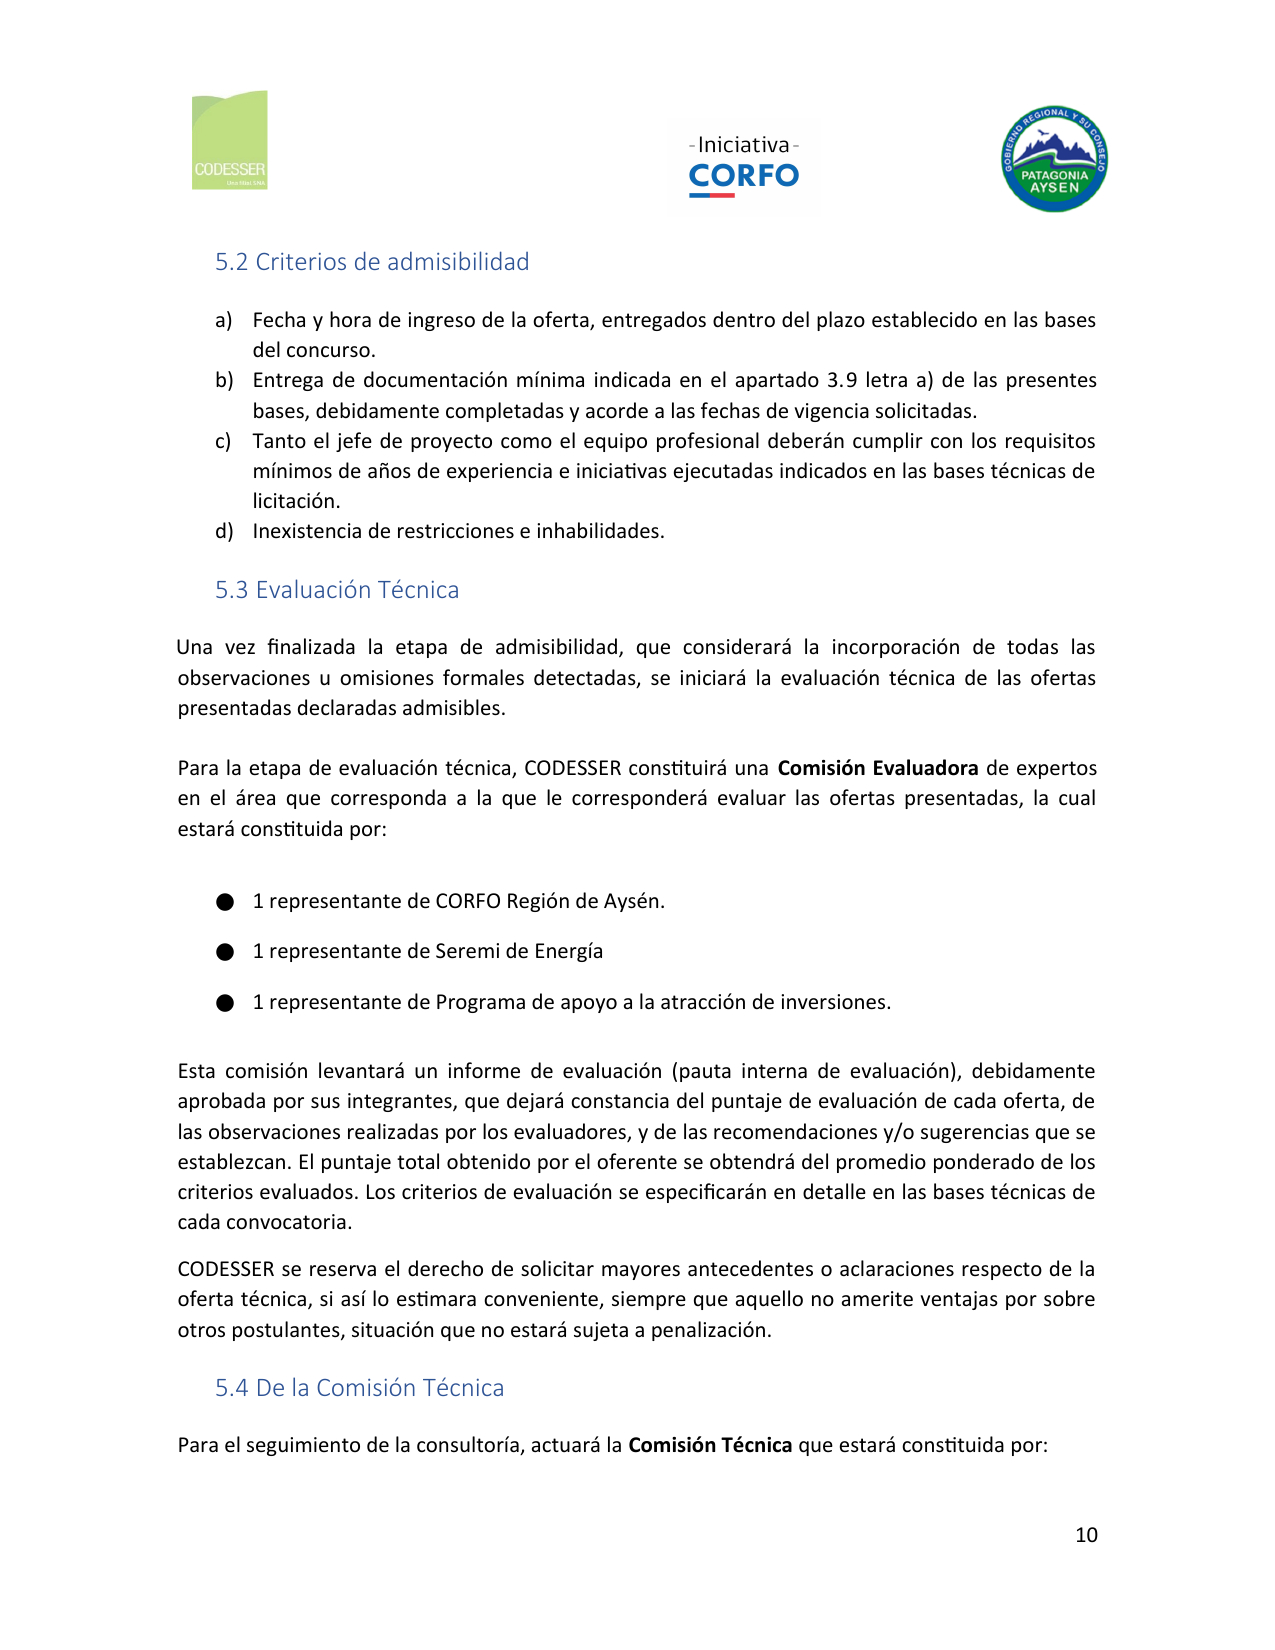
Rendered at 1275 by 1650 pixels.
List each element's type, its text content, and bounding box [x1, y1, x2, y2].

picture [177, 73, 284, 217]
text Para la etapa de evaluación técnica, CODESSER constituirá una Comisión Evaluadora de expertos en el área que corresponda a la que le corresponderá evaluar las ofertas presentadas, la cual estará constituida por: [177, 753, 1098, 842]
subtitle Evaluación Técnica [215, 572, 1098, 605]
list Tanto el jefe de proyecto como el equipo profesional deberán cumplir con los requisitos mínimos de años de experiencia e iniciativas ejecutadas indicados en las bases técnicas de licitación. [215, 426, 1098, 514]
list 1 representante de Programa de apoyo a la atracción de inversiones. [215, 976, 1098, 1022]
picture [666, 118, 822, 217]
list 1 representante de Seremi de Energía [215, 925, 1098, 972]
list Inexistencia de restricciones e inhabilidades. [215, 517, 1098, 544]
text Una vez finalizada la etapa de admisibilidad, que considerará la incorporación de todas las observaciones u omisiones formales detectadas, se iniciará la evaluación técnica de las ofertas presentadas declaradas admisibles. [176, 632, 1098, 721]
subtitle Criterios de admisibilidad [215, 244, 1098, 277]
text Para el seguimiento de la consultoría, actuará la Comisión Técnica que estará constituida por: [177, 1431, 1098, 1459]
text Esta comisión levantará un informe de evaluación (pauta interna de evaluación), debidamente aprobada por sus integrantes, que dejará constancia del puntaje de evaluación de cada oferta, de las observaciones realizadas por los evaluadores, y de las recomendaciones y/o sugerencias que se establezcan. El puntaje total obtenido por el oferente se obtendrá del promedio ponderado de los criterios evaluados. Los criterios de evaluación se especificarán en detalle en las bases técnicas de cada convocatoria. [177, 1056, 1098, 1236]
list Fecha y hora de ingreso de la oferta, entregados dentro del plazo establecido en las bases del concurso. [215, 305, 1098, 363]
picture [981, 100, 1120, 217]
list 1 representante de CORFO Región de Aysén. [215, 874, 1098, 921]
subtitle De la Comisión Técnica [215, 1370, 1098, 1403]
text CODESSER se reserva el derecho de solicitar mayores antecedentes o aclaraciones respecto de la oferta técnica, si así lo estimara conveniente, siempre que aquello no amerite ventajas por sobre otros postulantes, situación que no estará sujeta a penalización. [177, 1254, 1098, 1343]
list Entrega de documentación mínima indicada en el apartado 3.9 letra a) de las presentes bases, debidamente completadas y acorde a las fechas de vigencia solicitadas. [215, 366, 1098, 424]
